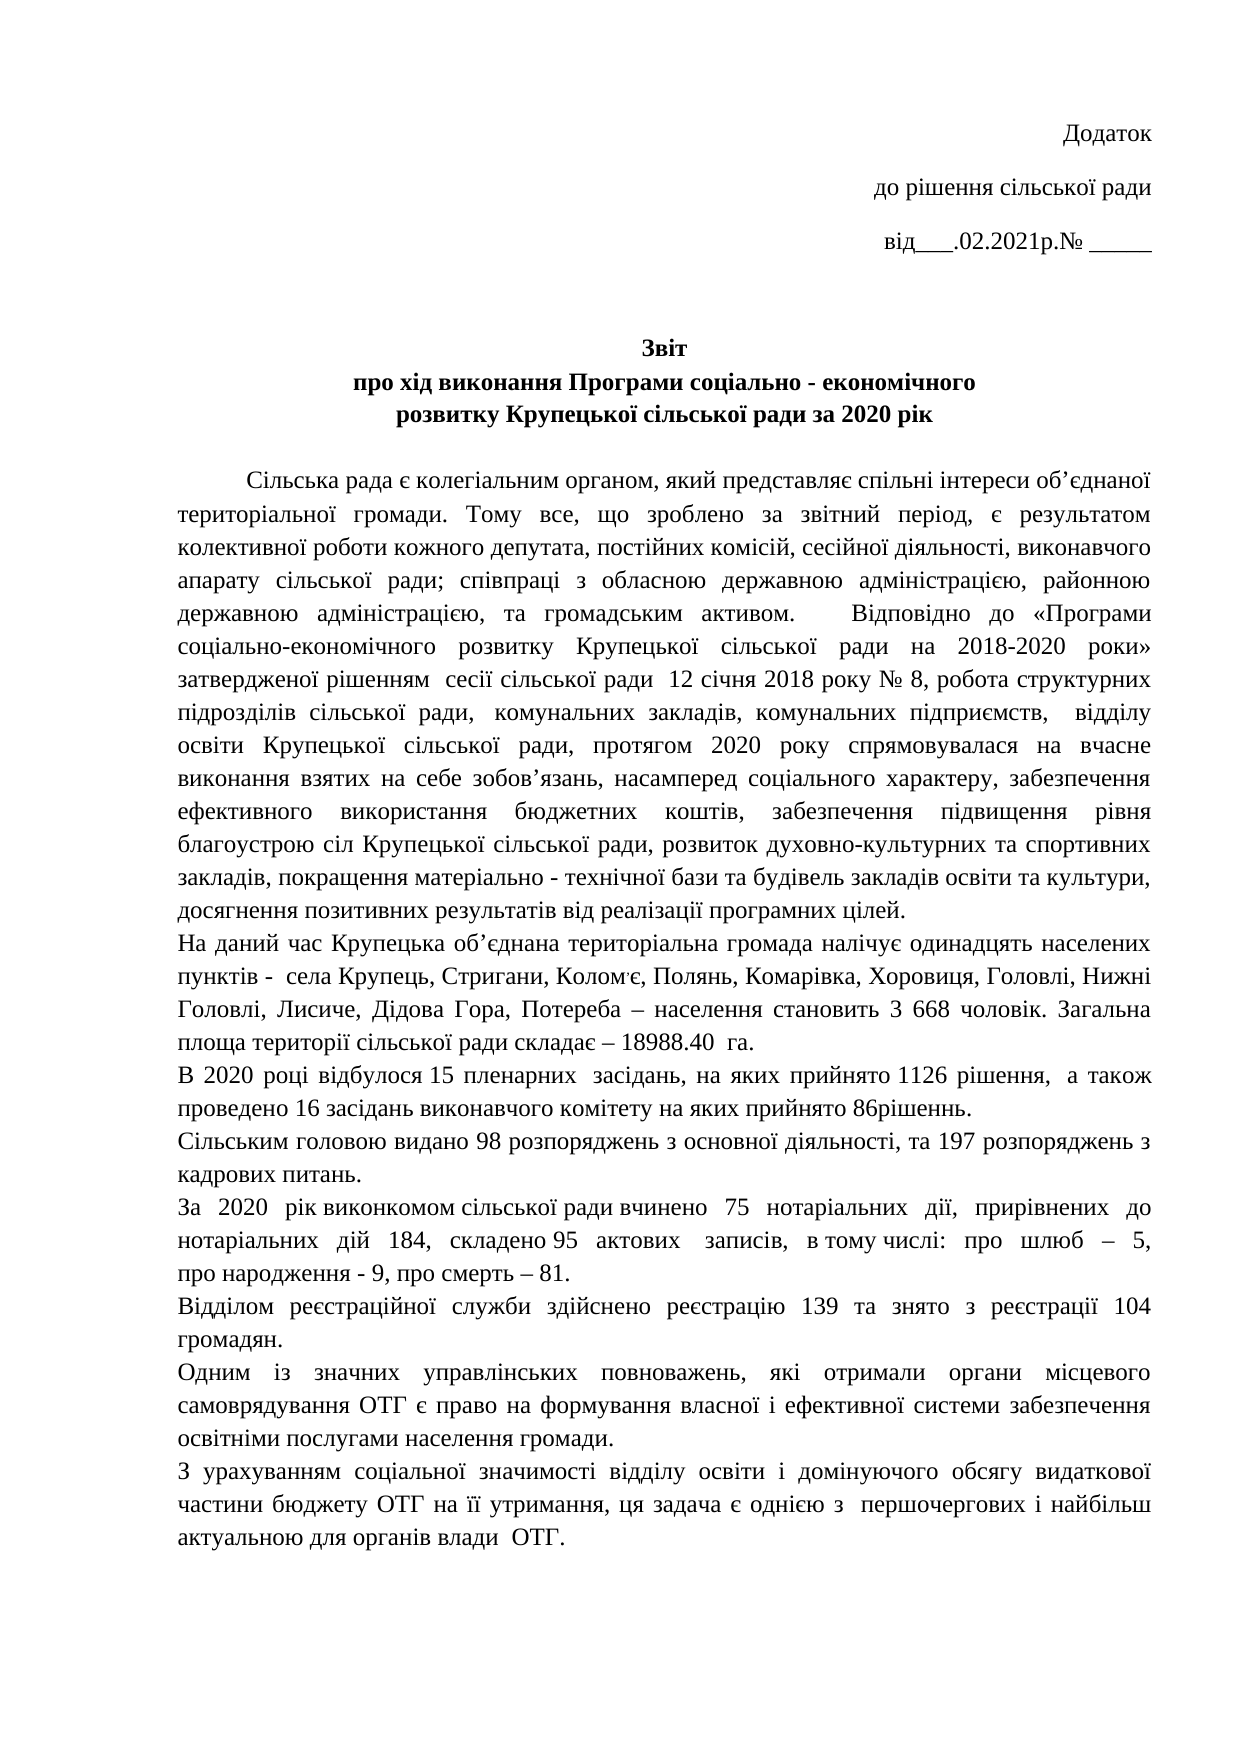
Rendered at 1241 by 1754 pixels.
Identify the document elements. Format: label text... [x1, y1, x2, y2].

text Сільським головою видано 98 розпоряджень з основної діяльності, та 197 розпоряджень з кадрових питань. [177, 1126, 1152, 1188]
text до рішення сільської ради [177, 172, 1152, 201]
text Відділом реєстраційної служби здійснено реєстрацію 139 та знято з реєстрації 104 громадян. [177, 1291, 1152, 1353]
text На даний час Крупецька об’єднана територіальна громада налічує одинадцять населених пунктів - села Крупець, Стригани, Колом,є, Полянь, Комарівка, Хоровиця, Головлі, Нижні Головлі, Лисиче, Дідова Гора, Потереба – населення становить 3 668 чоловік. Загальна площа території сільської ради складає – 18988.40 га. [177, 928, 1152, 1056]
text Сільська рада є колегіальним органом, який представляє спільні інтереси об’єднаної територіальної громади. Тому все, що зроблено за звітний період, є результатом колективної роботи кожного депутата, постійних комісій, сесійної діяльності, виконавчого апарату сільської ради; співпраці з обласною державною адміністрацією, районною державною адміністрацією, та громадським активом. Відповідно до «Програми соціально-економічного розвитку Крупецької сільської ради на 2018-2020 роки» затвердженої рішенням сесії сільської ради 12 січня 2018 року № 8, робота структурних підрозділів сільської ради, комунальних закладів, комунальних підприємств, відділу освіти Крупецької сільської ради, протягом 2020 року спрямовувалася на вчасне виконання взятих на себе зобов’язань, насамперед соціального характеру, забезпечення ефективного використання бюджетних коштів, забезпечення підвищення рівня благоустрою сіл Крупецької сільської ради, розвиток духовно-культурних та спортивних закладів, покращення матеріально - технічної бази та будівель закладів освіти та культури, досягнення позитивних результатів від реалізації програмних цілей. [177, 466, 1152, 631]
text Додаток [177, 118, 1152, 147]
text За 2020 рік виконкомом сільської ради вчинено 75 нотаріальних дії, прирівнених до нотаріальних дій 184, складено 95 актових записів, в тому числі: про шлюб – 5, про народження - 9, про смерть – 81. [177, 1192, 1152, 1287]
text Одним із значних управлінських повноважень, які отримали органи місцевого самоврядування ОТГ є право на формування власної і ефективної системи забезпечення освітніми послугами населення громади. [177, 1357, 1152, 1452]
text про хід виконання Програми соціально - економічного [177, 367, 1152, 395]
text від___.02.2021р.№ _____ [177, 226, 1152, 254]
text З урахуванням соціальної значимості відділу освіти і домінуючого обсягу видаткової частини бюджету ОТГ на її утримання, ця задача є однією з першочергових і найбільш актуальною для органів влади ОТГ. [177, 1456, 1152, 1551]
text Звіт [177, 333, 1152, 362]
text В 2020 році відбулося 15 пленарних засідань, на яких прийнято 1126 рішення, а також проведено 16 засідань виконавчого комітету на яких прийнято 86рішеннь. [177, 1060, 1152, 1122]
text розвитку Крупецької сільської ради за 2020 рік [177, 399, 1152, 428]
